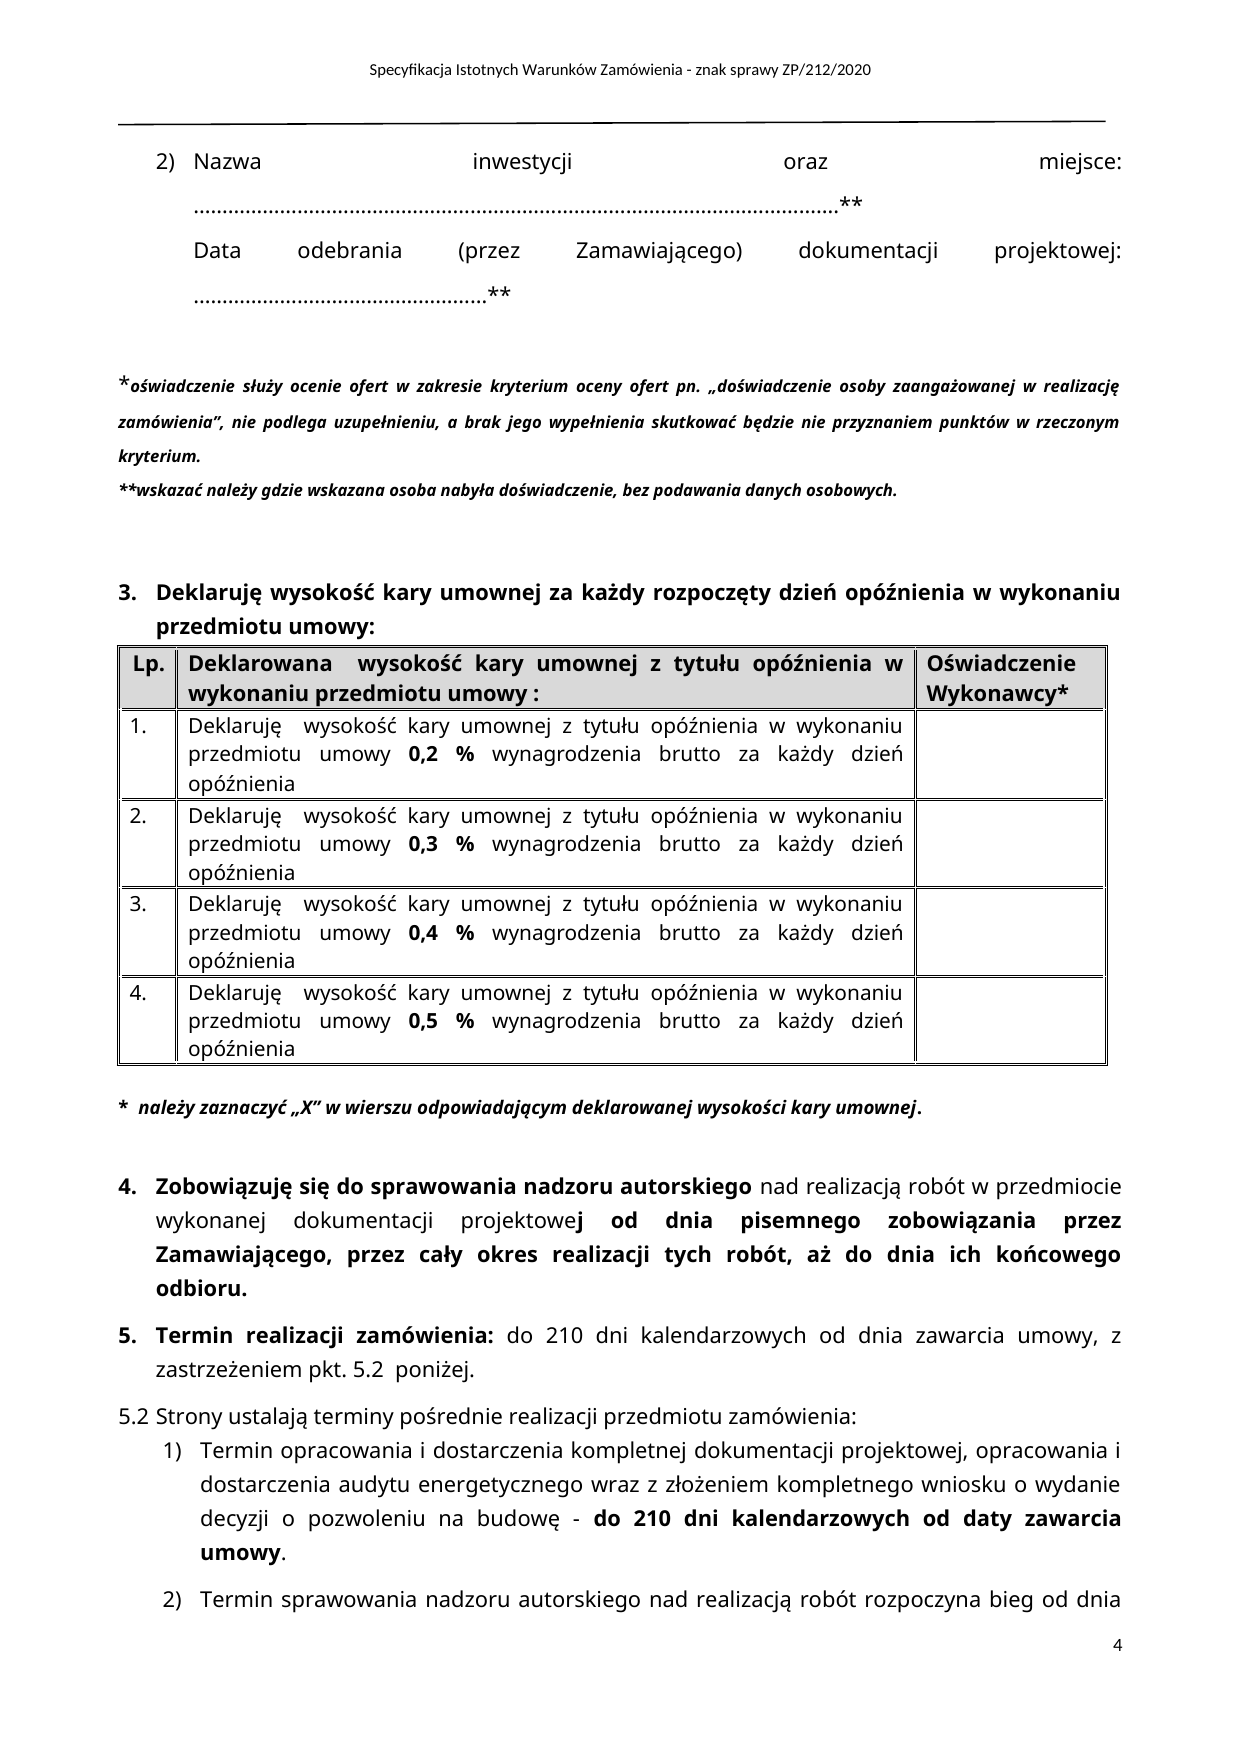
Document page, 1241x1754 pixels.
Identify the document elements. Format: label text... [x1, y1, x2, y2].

table_cell Deklaruję wysokość kary umownej z tytułu opóźnienia w wykonaniu przedmiotu umowy 0,5 % wynagrodzenia brutto za każdy dzień opóźnienia [177, 978, 915, 1063]
table_header Oświadczenie Wykonawcy* [915, 648, 1105, 708]
list Termin realizacji zamówienia: do 210 dni kalendarzowych od dnia zawarcia umowy, z zastrzeżeniem pkt. 5.2 poniżej. [118, 1320, 1122, 1384]
table_cell [917, 798, 1105, 886]
table_cell [915, 886, 1106, 974]
list Strony ustalają terminy pośrednie realizacji przedmiotu zamówienia: [118, 1401, 1122, 1430]
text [193, 235, 1122, 309]
table_cell 4. [120, 975, 177, 1063]
table_header Deklarowana wysokość kary umownej z tytułu opóźnienia w wykonaniu przedmiotu umowy : [177, 648, 915, 708]
list Zobowiązuję się do sprawowania nadzoru autorskiego nad realizacją robót w przedmiocie wykonanej dokumentacji projektowej od dnia pisemnego zobowiązania przez Zamawiającego, przez cały okres realizacji tych robót, aż do dnia ich końcowego odbioru. [118, 1171, 1122, 1303]
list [162, 1584, 1122, 1614]
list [156, 146, 1122, 220]
text *oświadczenie służy ocenie ofert w zakresie kryterium oceny ofert pn. „doświadczenie osoby zaangażowanej w realizację zamówienia”, nie podlega uzupełnieniu, a brak jego wypełnienia skutkować będzie nie przyznaniem punktów w rzeczonym kryterium. [118, 369, 1122, 467]
list Termin opracowania i dostarczenia kompletnej dokumentacji projektowej, opracowania i dostarczenia audytu energetycznego wraz z złożeniem kompletnego wniosku o wydanie decyzji o pozwoleniu na budowę - do 210 dni kalendarzowych od daty zawarcia umowy. [162, 1435, 1122, 1567]
text **wskazać należy gdzie wskazana osoba nabyła doświadczenie, bez podawania danych osobowych. [118, 478, 1122, 501]
table_header Lp. [118, 646, 177, 708]
table_cell 1. [118, 708, 177, 798]
table_cell Deklaruję wysokość kary umownej z tytułu opóźnienia w wykonaniu przedmiotu umowy 0,3 % wynagrodzenia brutto za każdy dzień opóźnienia [178, 801, 914, 886]
list Deklaruję wysokość kary umownej za każdy rozpoczęty dzień opóźnienia w wykonaniu przedmiotu umowy: [118, 577, 1122, 641]
text * należy zaznaczyć „X” w wierszu odpowiadającym deklarowanej wysokości kary umownej. [118, 1094, 1122, 1120]
table_cell Deklaruję wysokość kary umownej z tytułu opóźnienia w wykonaniu przedmiotu umowy 0,4 % wynagrodzenia brutto za każdy dzień opóźnienia [178, 889, 914, 974]
table_cell Deklaruję wysokość kary umownej z tytułu opóźnienia w wykonaniu przedmiotu umowy 0,2 % wynagrodzenia brutto za każdy dzień opóźnienia [178, 711, 914, 798]
table_cell 2. [120, 798, 175, 886]
table_cell [915, 975, 1105, 1063]
table_cell [915, 708, 1106, 798]
table_cell 3. [118, 886, 177, 974]
